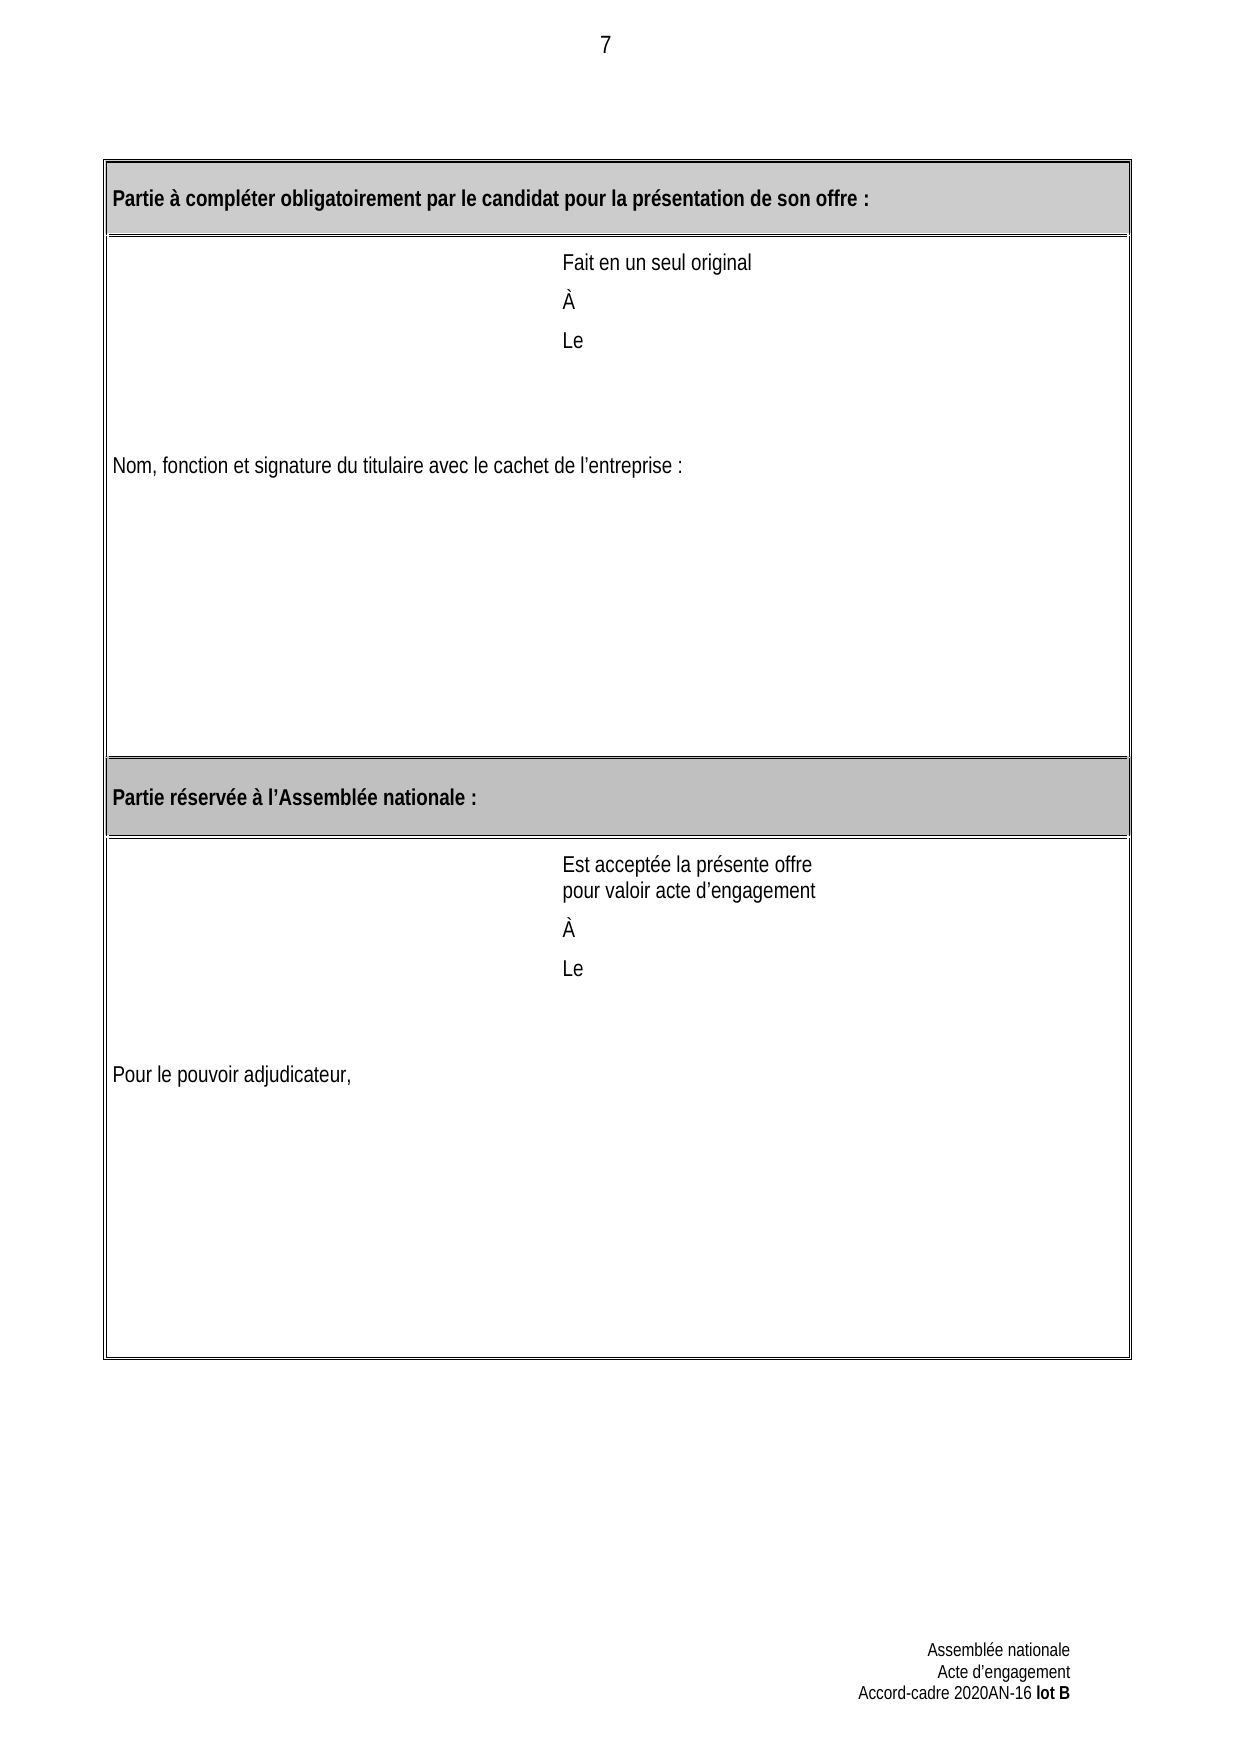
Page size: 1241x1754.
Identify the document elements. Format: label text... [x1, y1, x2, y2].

table_cell Partie réservée à l’Assemblée nationale : [105, 756, 1131, 835]
table_cell Fait en un seul original À Le Nom, fonction et signature du titulaire avec le cachet de l’entreprise : [107, 234, 1129, 756]
table_header Partie à compléter obligatoirement par le candidat pour la présentation de son offre : [107, 163, 1129, 233]
table_cell Est acceptée la présente offre pour valoir acte d’engagement À Le Pour le pouvoir adjudicateur, [105, 835, 1131, 1357]
